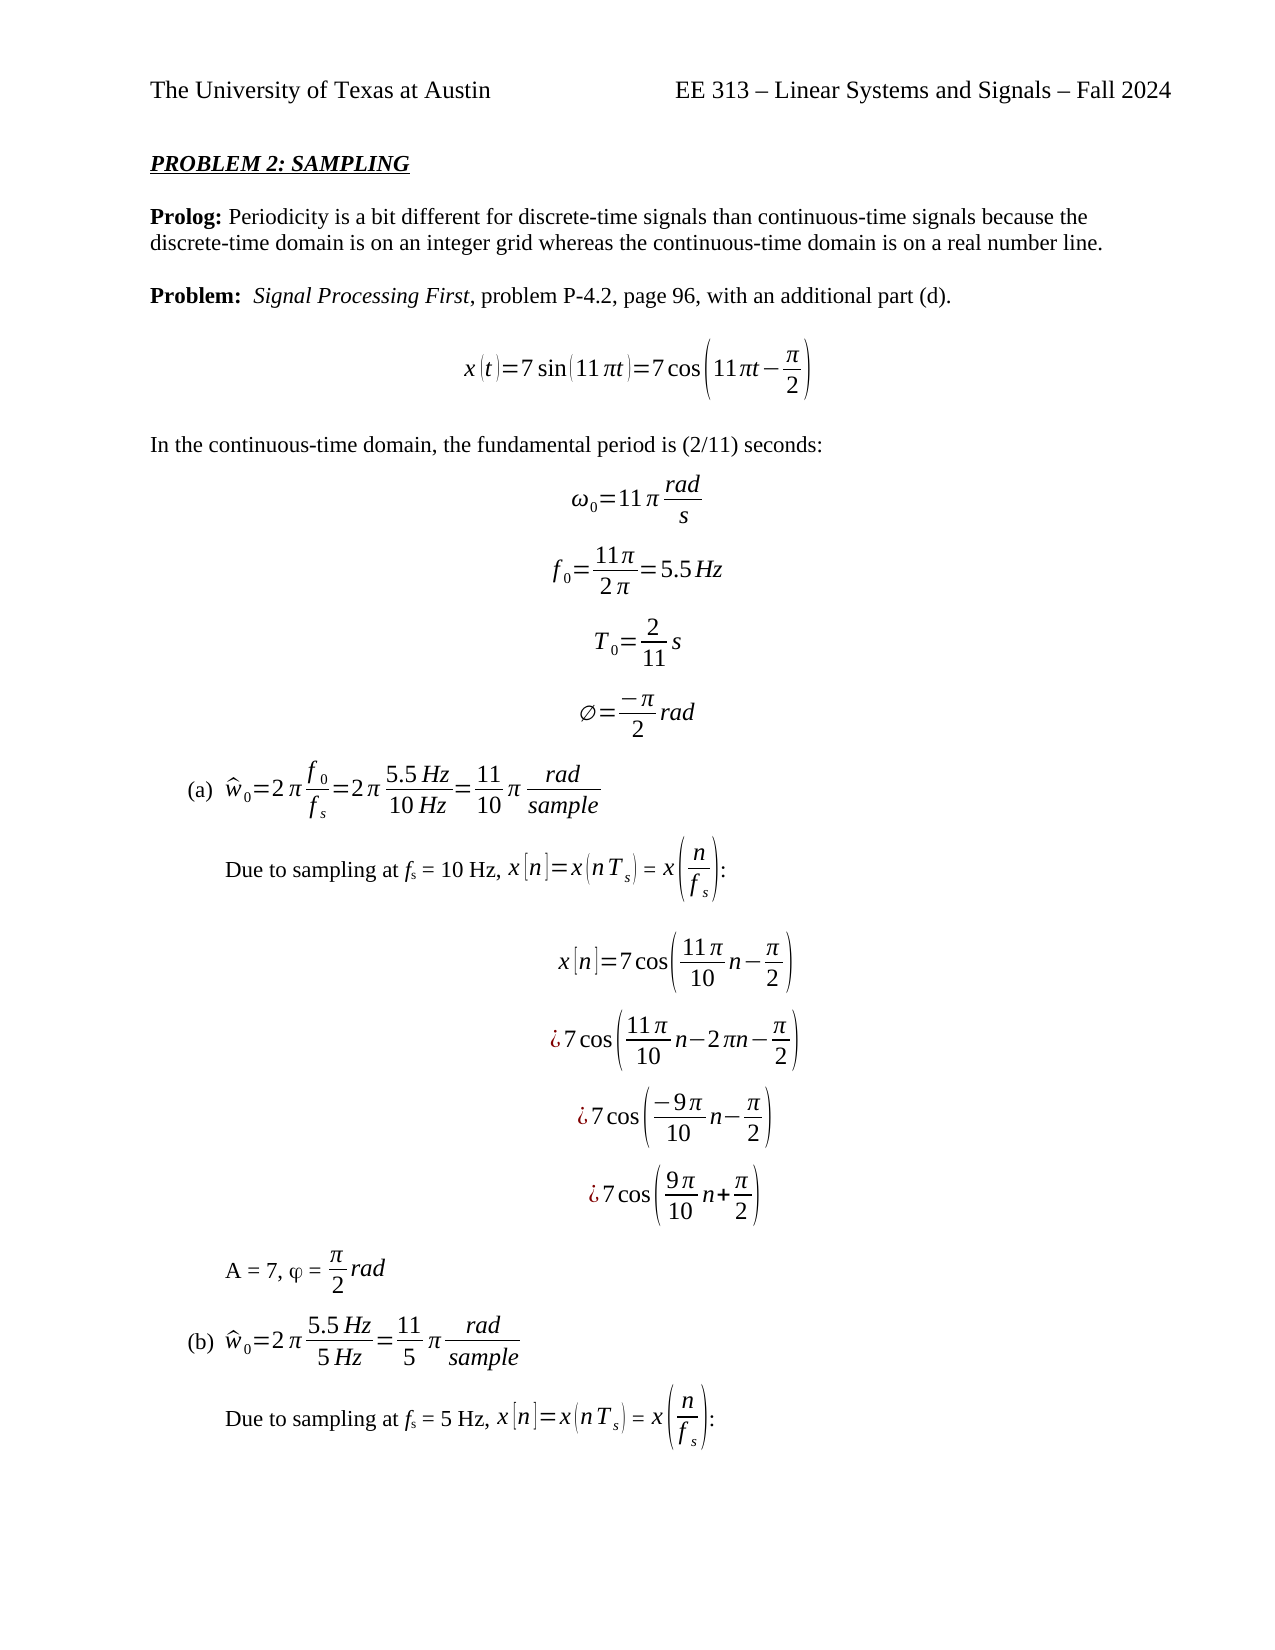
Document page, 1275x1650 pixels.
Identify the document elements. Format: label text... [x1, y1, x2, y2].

text Due to sampling at fs = 10 Hz, = : [225, 835, 1125, 904]
text Due to sampling at fs = 5 Hz, = : [225, 1383, 1125, 1453]
text Prolog: Periodicity is a bit different for discrete-time signals than continuous-time signals because the discrete-time domain is on an integer grid whereas the continuous-time domain is on a real number line. [150, 203, 1125, 255]
text A = 7, = [150, 1241, 1125, 1299]
text Problem: Signal Processing First, problem P-4.2, page 96, with an additional part (d). [150, 282, 1125, 308]
text In the continuous-time domain, the fundamental period is (2/11) seconds: [150, 431, 1125, 458]
text PROBLEM 2: SAMPLING [150, 150, 1125, 176]
